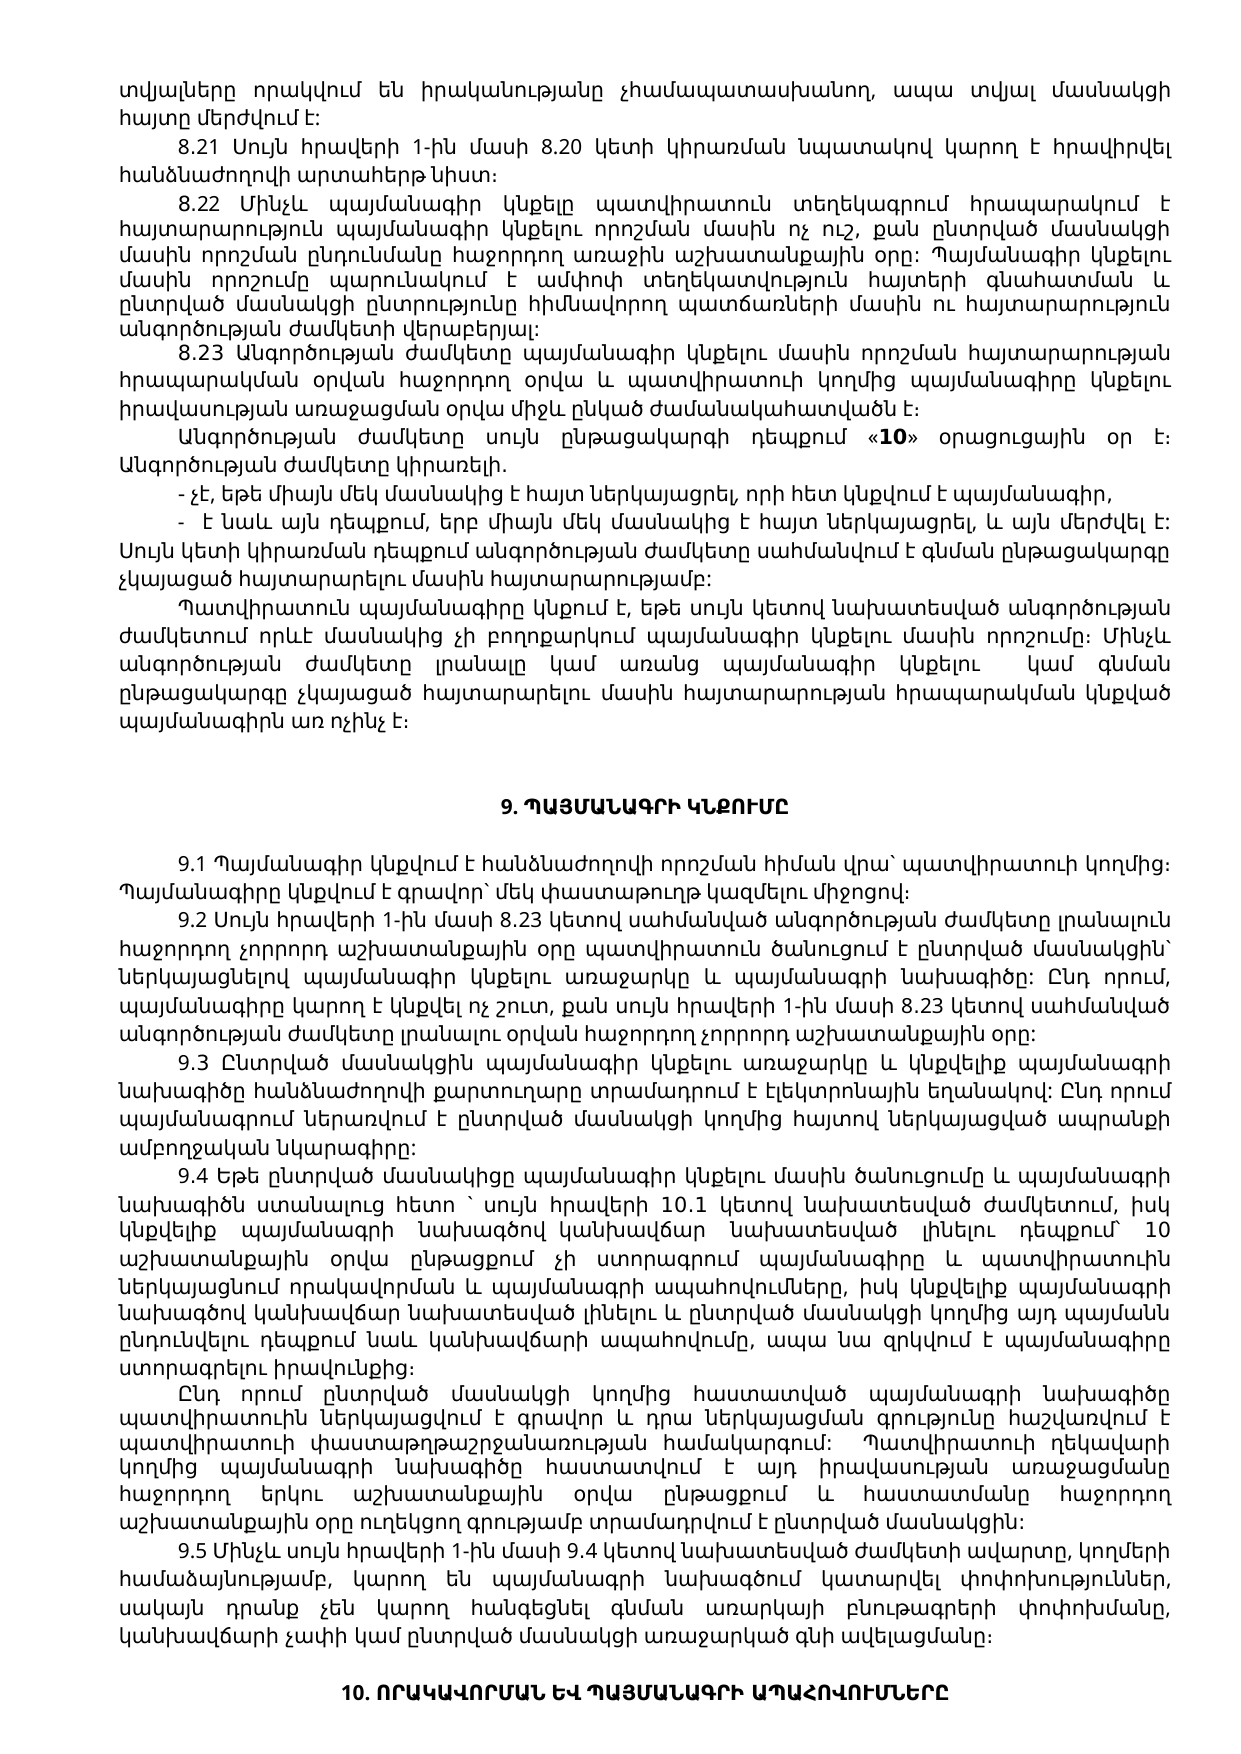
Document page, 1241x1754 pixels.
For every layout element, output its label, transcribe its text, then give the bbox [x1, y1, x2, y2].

text 8.23 Անգործության ժամկետը պայմանագիր կնքելու մասին որոշման հայտարարության հրապարակման օրվան հաջորդող օրվա և պատվիրատուի կողմից պայմանագիրը կնքելու իրավասության առաջացման օրվա միջև ընկած ժամանակահատվածն է։ [118, 341, 1171, 422]
text 9.5 Մինչև սույն հրավերի 1-ին մասի 9.4 կետով նախատեսված ժամկետի ավարտը, կողմերի համաձայնությամբ, կարող են պայմանագրի նախագծում կատարվել փոփոխություններ, սակայն դրանք չեն կարող հանգեցնել գնման առարկայի բնութագրերի փոփոխմանը, կանխավճարի չափի կամ ընտրված մասնակցի առաջարկած գնի ավելացմանը։ [118, 1536, 1171, 1650]
text Ընդ որում ընտրված մասնակցի կողմից հաստատված պայմանագրի նախագիծը պատվիրատուին ներկայացվում է գրավոր և դրա ներկայացման գրությունը հաշվառվում է պատվիրատուի փաստաթղթաշրջանառության համակարգում: Պատվիրատուի ղեկավարի կողմից պայմանագրի նախագիծը հաստատվում է այդ իրավասության առաջացմանը հաջորդող երկու աշխատանքային օրվա ընթացքում և հաստատմանը հաջորդող աշխատանքային օրը ուղեկցող գրությամբ տրամադրվում է ընտրված մասնակցին: [118, 1382, 1171, 1536]
text 8.22 Մինչև պայմանագիր կնքելը պատվիրատուն տեղեկագրում հրապարակում է հայտարարություն պայմանագիր կնքելու որոշման մասին ոչ ուշ, քան ընտրված մասնակցի մասին որոշման ընդունմանը հաջորդող առաջին աշխատանքային օրը: Պայմանագիր կնքելու մասին որոշումը պարունակում է ամփոփ տեղեկատվություն հայտերի գնահատման և ընտրված մասնակցի ընտրությունը հիմնավորող պատճառների մասին ու հայտարարություն անգործության ժամկետի վերաբերյալ: [118, 189, 1171, 341]
text 8.21 Սույն հրավերի 1-ին մասի 8.20 կետի կիրառման նպատակով կարող է հրավիրվել հանձնաժողովի արտահերթ նիստ։ [118, 132, 1171, 189]
text Պատվիրատուն պայմանագիրը կնքում է, եթե սույն կետով նախատեսված անգործության ժամկետում որևէ մասնակից չի բողոքարկում պայմանագիր կնքելու մասին որոշումը։ Մինչև անգործության ժամկետը լրանալը կամ առանց պայմանագիր կնքելու կամ գնման ընթացակարգը չկայացած հայտարարելու մասին հայտարարության հրապարակման կնքված պայմանագիրն առ ոչինչ է։ [118, 593, 1171, 735]
text Անգործության ժամկետը սույն ընթացակարգի դեպքում «10» օրացուցային օր է։ Անգործության ժամկետը կիրառելի. [118, 422, 1171, 479]
text - չէ, եթե միայն մեկ մասնակից է հայտ ներկայացրել, որի հետ կնքվում է պայմանագիր, [118, 479, 1171, 507]
text 9.4 Եթե ընտրված մասնակիցը պայմանագիր կնքելու մասին ծանուցումը և պայմանագրի նախագիծն ստանալուց հետո ` սույն հրավերի 10․1 կետով նախատեսված ժամկետում, իսկ կնքվելիք պայմանագրի նախագծով կանխավճար նախատեսված լինելու դեպքում՝ 10 աշխատանքային օրվա ընթացքում չի ստորագրում պայմանագիրը և պատվիրատուին ներկայացնում որակավորման և պայմանագրի ապահովումները, իսկ կնքվելիք պայմանագրի նախագծով կանխավճար նախատեսված լինելու և ընտրված մասնակցի կողմից այդ պայմանն ընդունվելու դեպքում նաև կանխավճարի ապահովումը, ապա նա զրկվում է պայմանագիրը ստորագրելու իրավունքից։ [118, 1161, 1171, 1382]
text 9.1 Պայմանագիր կնքվում է հանձնաժողովի որոշման հիման վրա` պատվիրատուի կողմից։ Պայմանագիրը կնքվում է գրավոր` մեկ փաստաթուղթ կազմելու միջոցով։ [118, 849, 1171, 906]
text 9.3 Ընտրված մասնակցին պայմանագիր կնքելու առաջարկը և կնքվելիք պայմանագրի նախագիծը հանձնաժողովի քարտուղարը տրամադրում է էլեկտրոնային եղանակով: Ընդ որում պայմանագրում ներառվում է ընտրված մասնակցի կողմից հայտով ներկայացված ապրանքի ամբողջական նկարագիրը: [118, 1048, 1171, 1161]
text 10. ՈՐԱԿԱՎՈՐՄԱՆ ԵՎ ՊԱՅՄԱՆԱԳՐԻ ԱՊԱՀՈՎՈՒՄՆԵՐԸ [118, 1678, 1171, 1707]
text 9.2 Սույն հրավերի 1-ին մասի 8.23 կետով սահմանված անգործության ժամկետը լրանալուն հաջորդող չորրորդ աշխատանքային օրը պատվիրատուն ծանուցում է ընտրված մասնակցին` ներկայացնելով պայմանագիր կնքելու առաջարկը և պայմանագրի նախագիծը: Ընդ որում, պայմանագիրը կարող է կնքվել ոչ շուտ, քան սույն հրավերի 1-ին մասի 8.23 կետով սահմանված անգործության ժամկետը լրանալու օրվան հաջորդող չորրորդ աշխատանքային օրը: [118, 906, 1171, 1048]
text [118, 75, 1171, 132]
text - է նաև այն դեպքում, երբ միայն մեկ մասնակից է հայտ ներկայացրել, և այն մերժվել է: Սույն կետի կիրառման դեպքում անգործության ժամկետը սահմանվում է գնման ընթացակարգը չկայացած հայտարարելու մասին հայտարարությամբ: [118, 507, 1171, 593]
text 9. ՊԱՅՄԱՆԱԳՐԻ ԿՆՔՈՒՄԸ [118, 792, 1171, 820]
